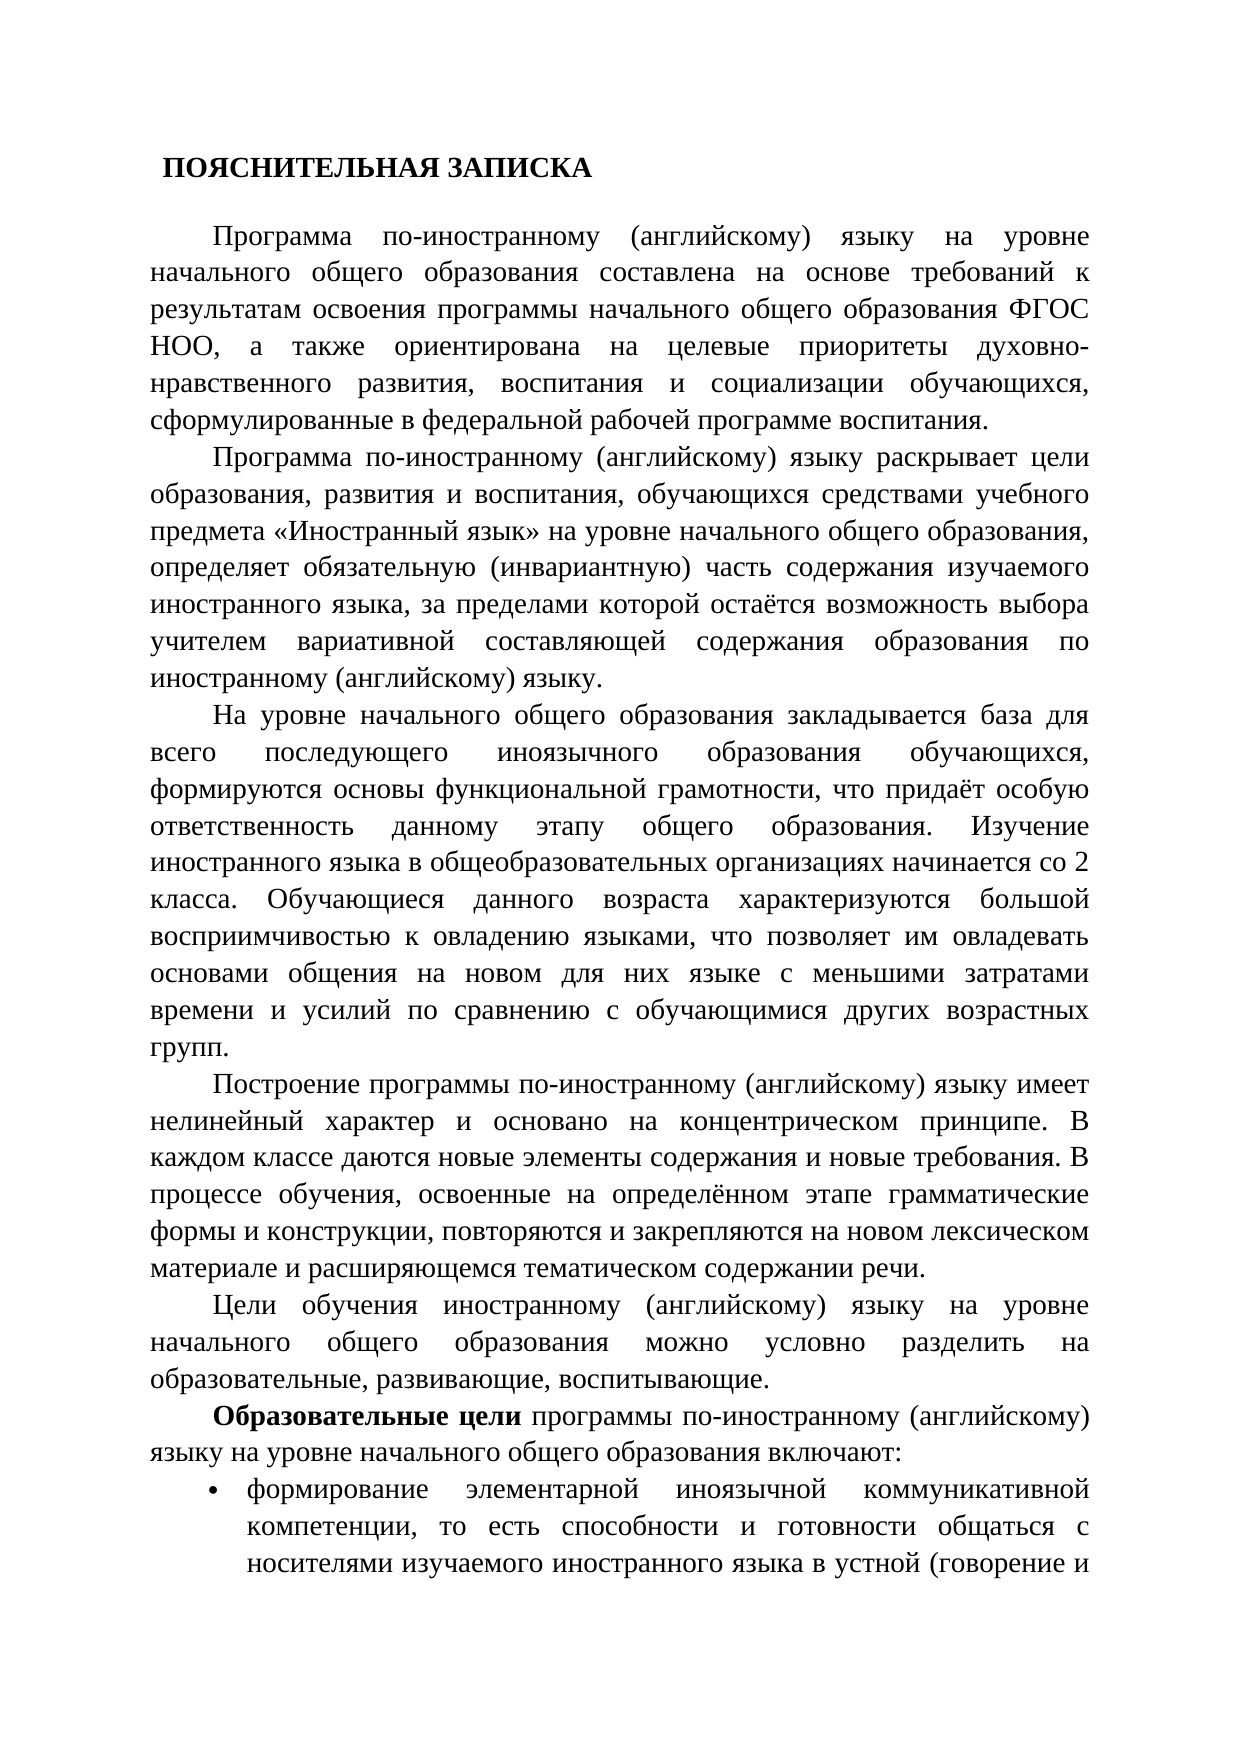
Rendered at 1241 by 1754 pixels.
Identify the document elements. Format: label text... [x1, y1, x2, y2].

text ПОЯСНИТЕЛЬНАЯ ЗАПИСКА [162, 150, 1090, 183]
text Построение программы по-иностранному (английскому) языку имеет нелинейный характер и основано на концентрическом принципе. В каждом классе даются новые элементы содержания и новые требования. В процессе обучения, освоенные на определённом этапе грамматические формы и конструкции, повторяются и закрепляются на новом лексическом материале и расширяющемся тематическом содержании речи. [150, 1066, 1090, 1284]
text Программа по-иностранному (английскому) языку на уровне начального общего образования составлена на основе требований к результатам освоения программы начального общего образования ФГОС НОО, а также ориентирована на целевые приоритеты духовно-нравственного развития, воспитания и социализации обучающихся, сформулированные в федеральной рабочей программе воспитания. [150, 218, 1090, 436]
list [209, 1471, 1090, 1579]
text Цели обучения иностранному (английскому) языку на уровне начального общего образования можно условно разделить на образовательные, развивающие, воспитывающие. [150, 1287, 1090, 1394]
text На уровне начального общего образования закладывается база для всего последующего иноязычного образования обучающихся, формируются основы функциональной грамотности, что придаёт особую ответственность данному этапу общего образования. Изучение иностранного языка в общеобразовательных организациях начинается со 2 класса. Обучающиеся данного возраста характеризуются большой восприимчивостью к овладению языками, что позволяет им овладевать основами общения на новом для них языке с меньшими затратами времени и усилий по сравнению с обучающимися других возрастных групп. [150, 697, 1090, 1062]
text Образовательные цели программы по-иностранному (английскому) языку на уровне начального общего образования включают: [150, 1398, 1090, 1468]
text Программа по-иностранному (английскому) языку раскрывает цели образования, развития и воспитания, обучающихся средствами учебного предмета «Иностранный язык» на уровне начального общего образования, определяет обязательную (инвариантную) часть содержания изучаемого иностранного языка, за пределами которой остаётся возможность выбора учителем вариативной составляющей содержания образования по иностранному (английскому) языку. [150, 439, 1090, 694]
